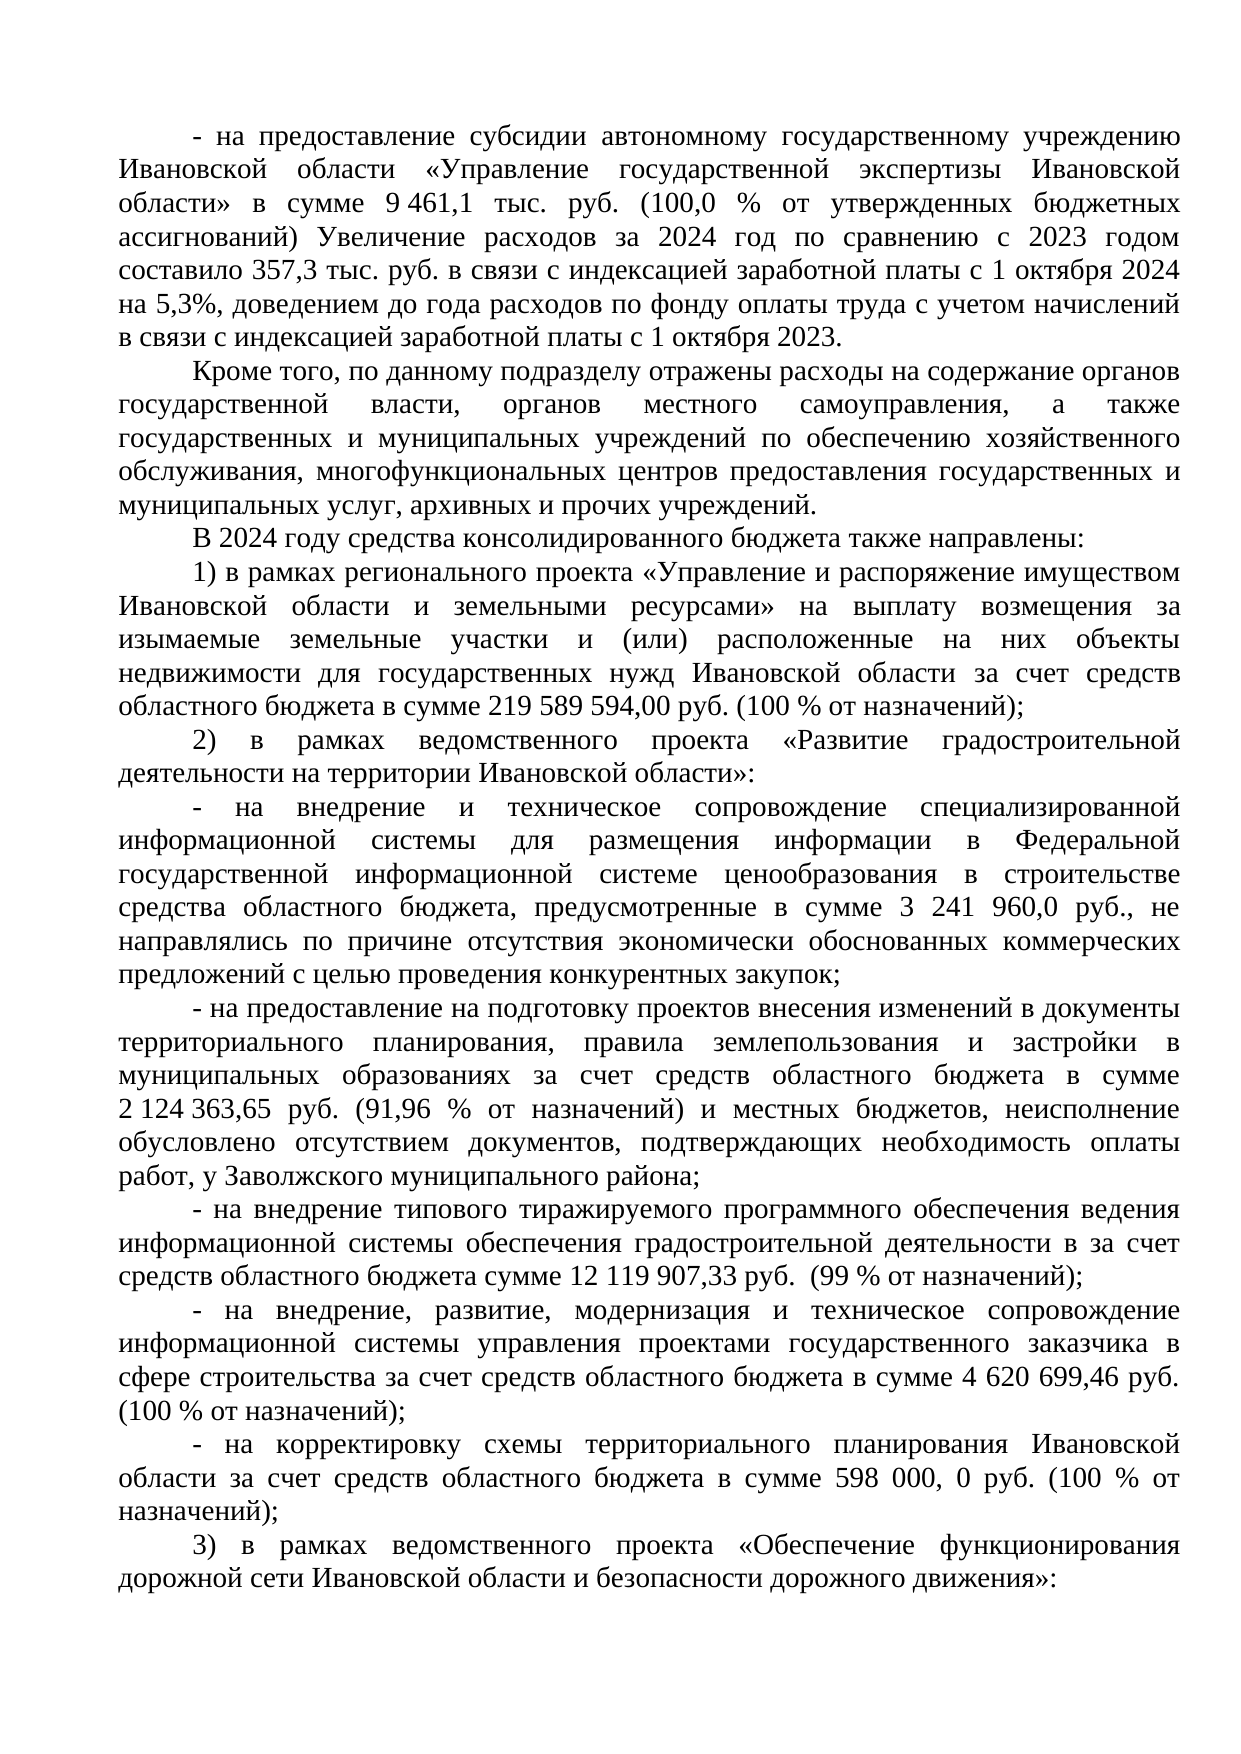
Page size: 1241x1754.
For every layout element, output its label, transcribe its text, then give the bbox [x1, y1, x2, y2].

text - на предоставление субсидии автономному государственному учреждению Ивановской области «Управление государственной экспертизы Ивановской области» в сумме 9 461,1 тыс. руб. (100,0 % от утвержденных бюджетных ассигнований) Увеличение расходов за 2024 год по сравнению с 2023 годом составило 357,3 тыс. руб. в связи с индексацией заработной платы с 1 октября 2024 на 5,3%, доведением до года расходов по фонду оплаты труда с учетом начислений в связи с индексацией заработной платы с 1 октября 2023. [118, 118, 1181, 353]
text 3) в рамках ведомственного проекта «Обеспечение функционирования дорожной сети Ивановской области и безопасности дорожного движения»: [118, 1527, 1181, 1594]
text 2) в рамках ведомственного проекта «Развитие градостроительной деятельности на территории Ивановской области»: [118, 722, 1181, 789]
text - на внедрение, развитие, модернизация и техническое сопровождение информационной системы управления проектами государственного заказчика в сфере строительства за счет средств областного бюджета в сумме 4 620 699,46 руб. (100 % от назначений); [118, 1292, 1181, 1426]
text - на корректировку схемы территориального планирования Ивановской области за счет средств областного бюджета в сумме 598 000, 0 руб. (100 % от назначений); [118, 1426, 1181, 1527]
text - на предоставление на подготовку проектов внесения изменений в документы территориального планирования, правила землепользования и застройки в муниципальных образованиях за счет средств областного бюджета в сумме 2 124 363,65 руб. (91,96 % от назначений) и местных бюджетов, неисполнение обусловлено отсутствием документов, подтверждающих необходимость оплаты работ, у Заволжского муниципального района; [118, 990, 1181, 1191]
text 1) в рамках регионального проекта «Управление и распоряжение имуществом Ивановской области и земельными ресурсами» на выплату возмещения за изымаемые земельные участки и (или) расположенные на них объекты недвижимости для государственных нужд Ивановской области за счет средств областного бюджета в сумме 219 589 594,00 руб. (100 % от назначений); [118, 554, 1181, 722]
text - на внедрение типового тиражируемого программного обеспечения ведения информационной системы обеспечения градостроительной деятельности в за счет средств областного бюджета сумме 12 119 907,33 руб. (99 % от назначений); [118, 1191, 1181, 1292]
text Кроме того, по данному подразделу отражены расходы на содержание органов государственной власти, органов местного самоуправления, а также государственных и муниципальных учреждений по обеспечению хозяйственного обслуживания, многофункциональных центров предоставления государственных и муниципальных услуг, архивных и прочих учреждений. [118, 353, 1181, 521]
text - на внедрение и техническое сопровождение специализированной информационной системы для размещения информации в Федеральной государственной информационной системе ценообразования в строительстве средства областного бюджета, предусмотренные в сумме 3 241 960,0 руб., не направлялись по причине отсутствия экономически обоснованных коммерческих предложений с целью проведения конкурентных закупок; [118, 789, 1181, 990]
text В 2024 году средства консолидированного бюджета также направлены: [118, 521, 1181, 554]
